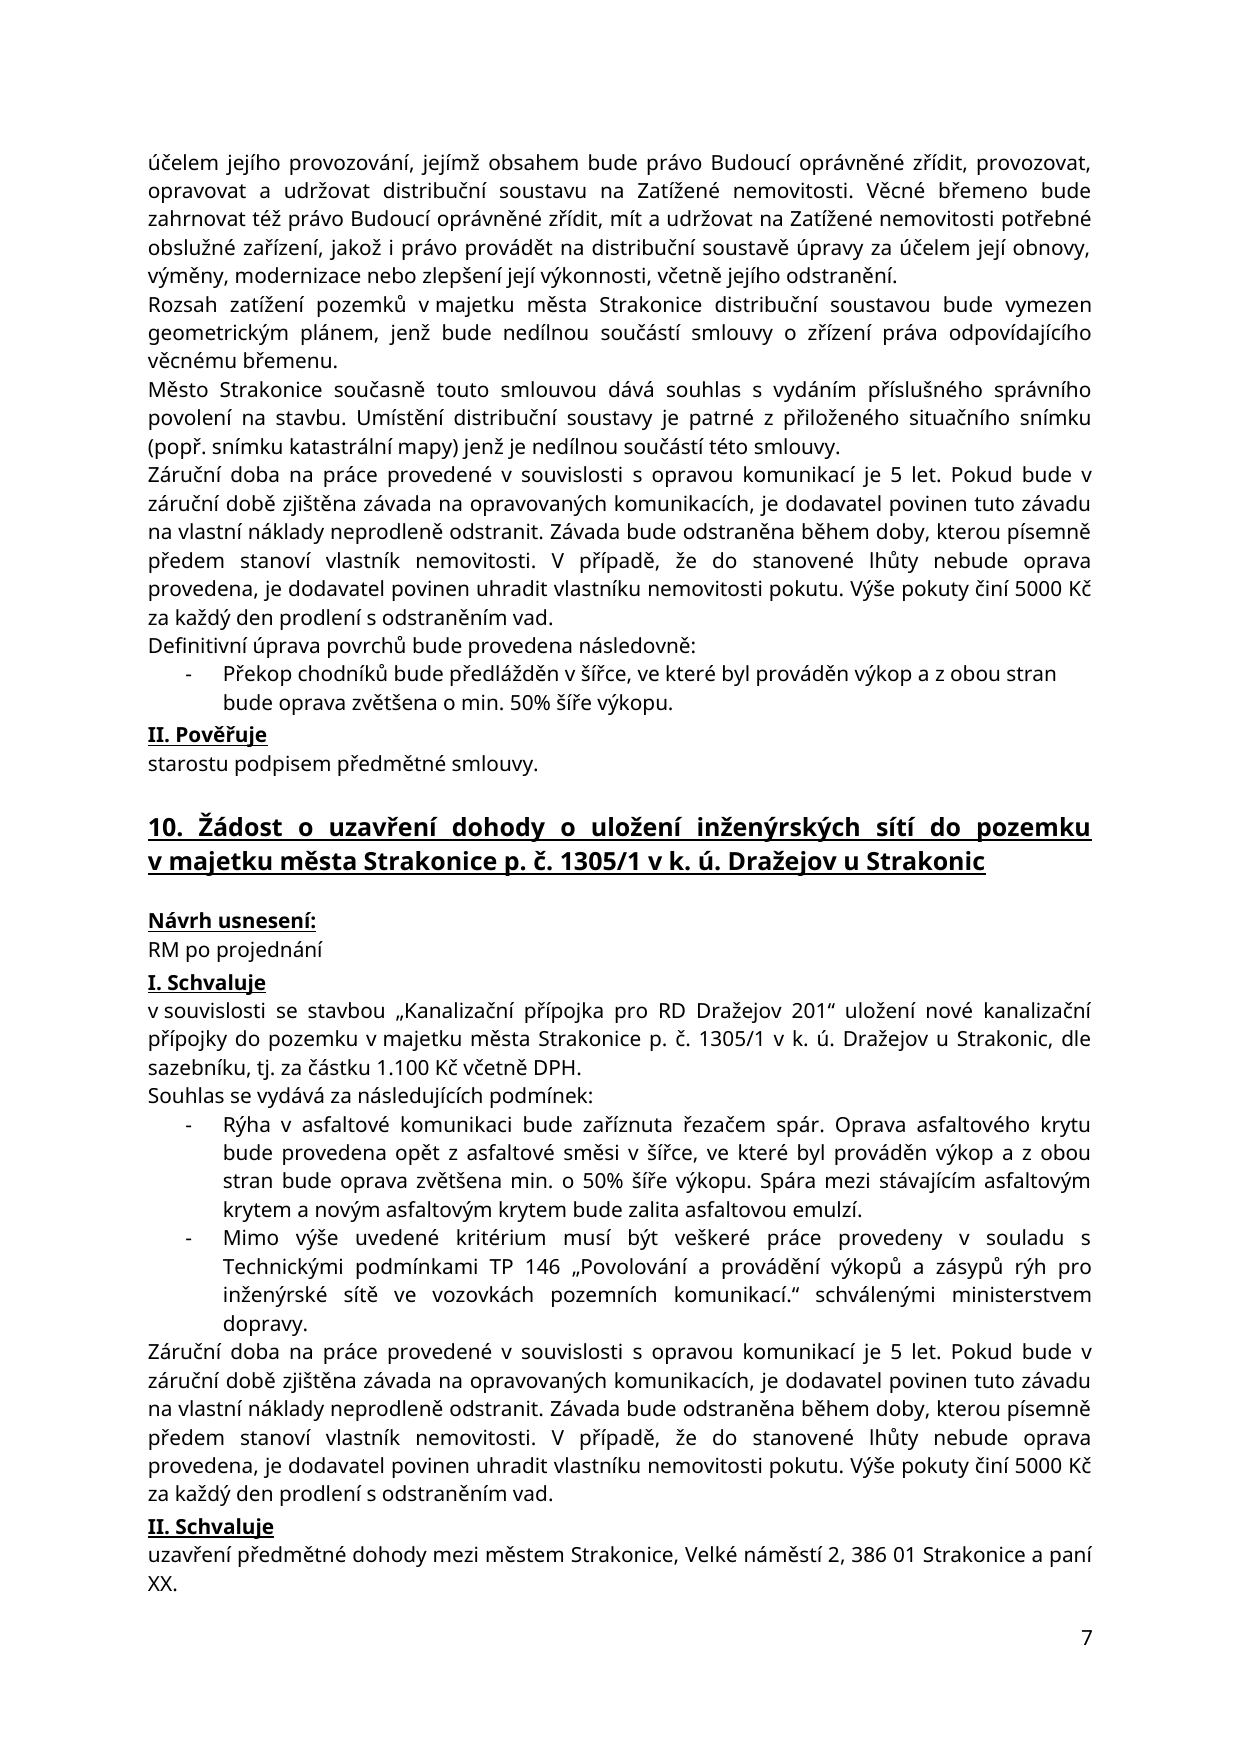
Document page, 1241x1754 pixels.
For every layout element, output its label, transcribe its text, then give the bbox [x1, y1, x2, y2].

list Překop chodníků bude předlážděn v šířce, ve které byl prováděn výkop a z obou stran bude oprava zvětšena o min. 50% šíře výkopu. [185, 659, 1093, 716]
list Rýha v asfaltové komunikaci bude zaříznuta řezačem spár. Oprava asfaltového krytu bude provedena opět z asfaltové směsi v šířce, ve které byl prováděn výkop a z obou stran bude oprava zvětšena min. o 50% šíře výkopu. Spára mezi stávajícím asfaltovým krytem a novým asfaltovým krytem bude zalita asfaltovou emulzí. [185, 1110, 1093, 1223]
text uzavření předmětné dohody mezi městem Strakonice, Velké náměstí 2, 386 01 Strakonice a paní XX. [148, 1541, 1093, 1597]
text Návrh usnesení: [148, 907, 1093, 935]
text starostu podpisem předmětné smlouvy. [148, 749, 1093, 777]
subtitle I. Schvaluje [148, 968, 1093, 996]
subtitle II. Schvaluje [148, 1512, 1093, 1541]
subtitle II. Pověřuje [148, 721, 1093, 749]
text Záruční doba na práce provedené v souvislosti s opravou komunikací je 5 let. Pokud bude v záruční době zjištěna závada na opravovaných komunikacích, je dodavatel povinen tuto závadu na vlastní náklady neprodleně odstranit. Závada bude odstraněna během doby, kterou písemně předem stanoví vlastník nemovitosti. V případě, že do stanovené lhůty nebude oprava provedena, je dodavatel povinen uhradit vlastníku nemovitosti pokutu. Výše pokuty činí 5000 Kč za každý den prodlení s odstraněním vad. [148, 460, 1093, 631]
text Město Strakonice současně touto smlouvou dává souhlas s vydáním příslušného správního povolení na stavbu. Umístění distribuční soustavy je patrné z přiloženého situačního snímku (popř. snímku katastrální mapy) jenž je nedílnou součástí této smlouvy. [148, 375, 1093, 460]
text Definitivní úprava povrchů bude provedena následovně: [148, 631, 1093, 659]
text v souvislosti se stavbou „Kanalizační přípojka pro RD Dražejov 201“ uložení nové kanalizační přípojky do pozemku v majetku města Strakonice p. č. 1305/1 v k. ú. Dražejov u Strakonic, dle sazebníku, tj. za částku 1.100 Kč včetně DPH. [148, 996, 1093, 1081]
text RM po projednání [148, 935, 1093, 963]
subtitle 10. Žádost o uzavření dohody o uložení inženýrských sítí do pozemku v majetku města Strakonice p. č. 1305/1 v k. ú. Dražejov u Strakonic [148, 810, 1093, 878]
text Rozsah zatížení pozemků v majetku města Strakonice distribuční soustavou bude vymezen geometrickým plánem, jenž bude nedílnou součástí smlouvy o zřízení práva odpovídajícího věcnému břemenu. [148, 290, 1093, 375]
text Souhlas se vydává za následujících podmínek: [148, 1081, 1093, 1110]
list Mimo výše uvedené kritérium musí být veškeré práce provedeny v souladu s Technickými podmínkami TP 146 „Povolování a provádění výkopů a zásypů rýh pro inženýrské sítě ve vozovkách pozemních komunikací.“ schválenými ministerstvem dopravy. [185, 1223, 1093, 1337]
text Záruční doba na práce provedené v souvislosti s opravou komunikací je 5 let. Pokud bude v záruční době zjištěna závada na opravovaných komunikacích, je dodavatel povinen tuto závadu na vlastní náklady neprodleně odstranit. Závada bude odstraněna během doby, kterou písemně předem stanoví vlastník nemovitosti. V případě, že do stanovené lhůty nebude oprava provedena, je dodavatel povinen uhradit vlastníku nemovitosti pokutu. Výše pokuty činí 5000 Kč za každý den prodlení s odstraněním vad. [148, 1337, 1093, 1508]
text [148, 148, 1093, 290]
